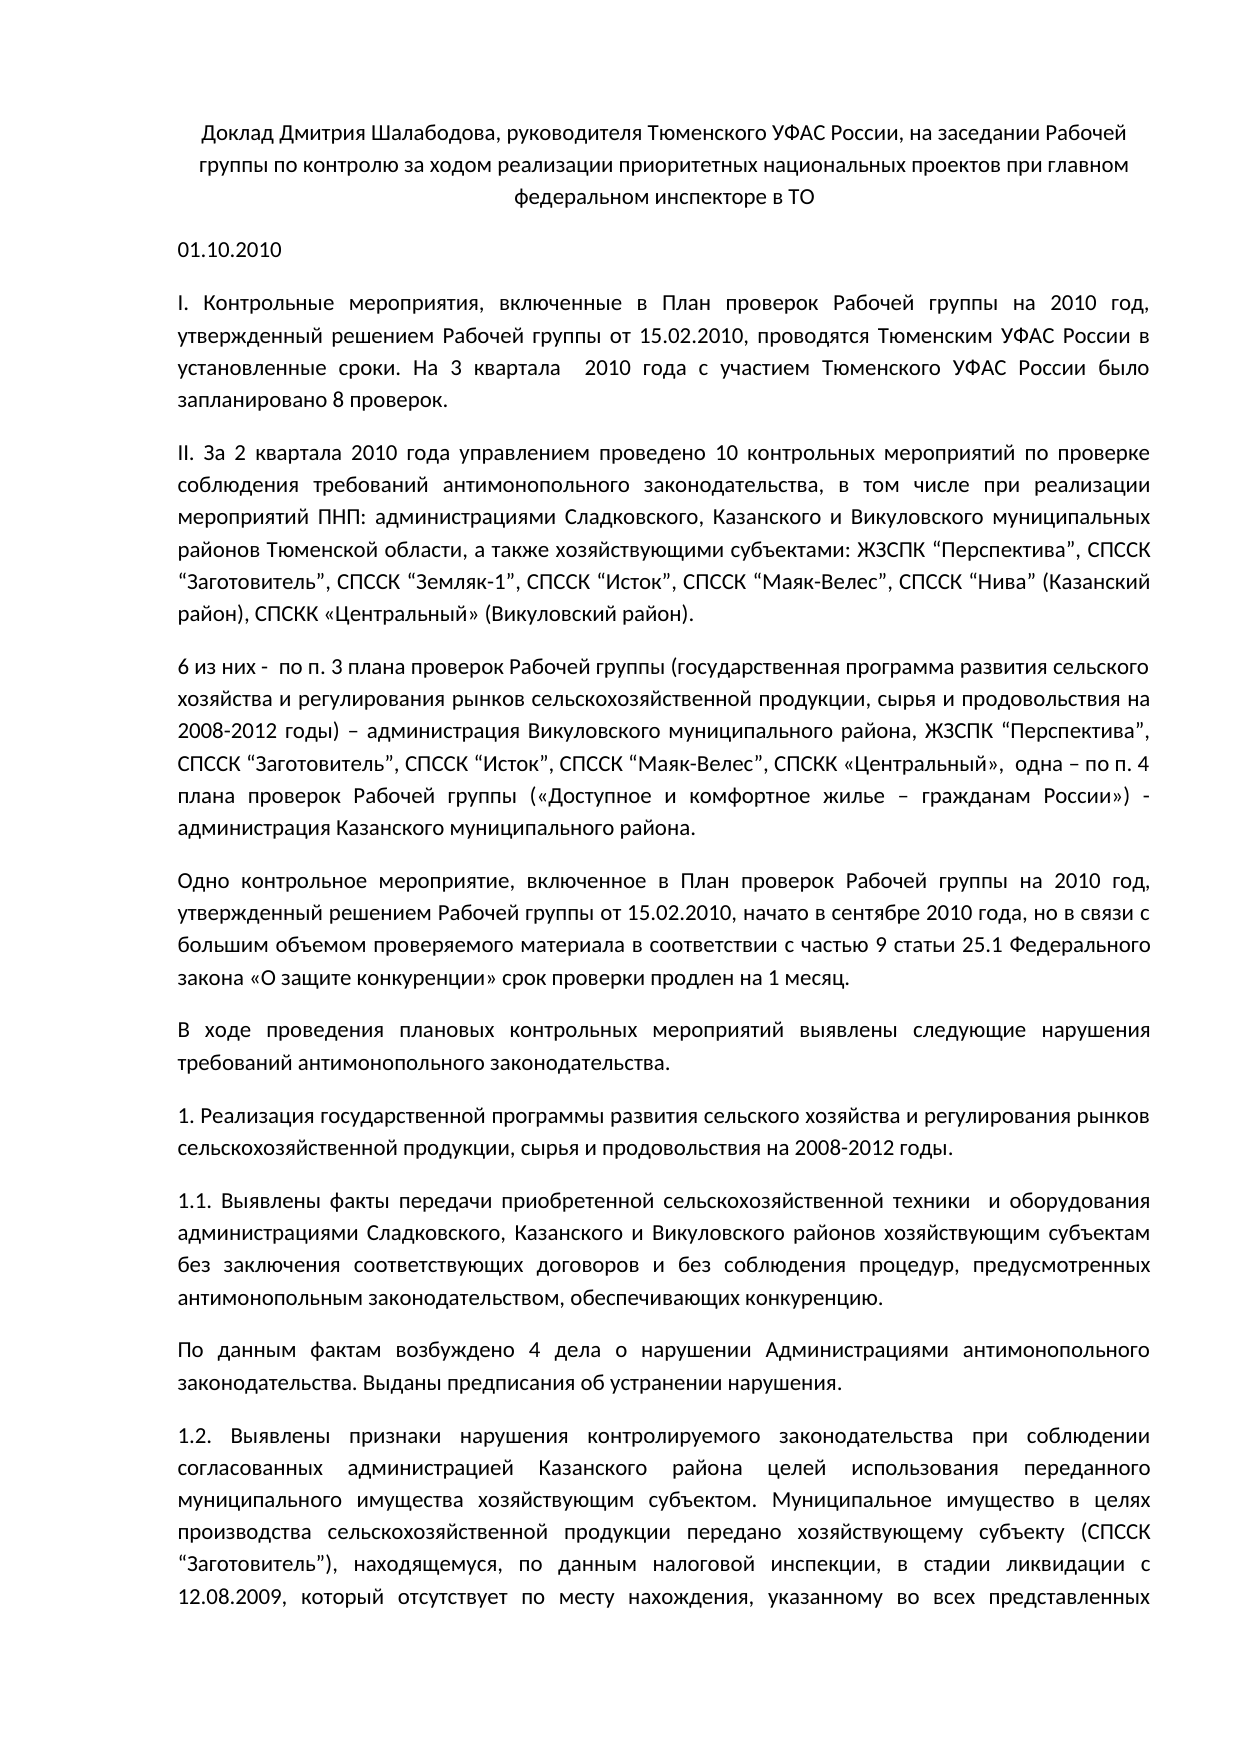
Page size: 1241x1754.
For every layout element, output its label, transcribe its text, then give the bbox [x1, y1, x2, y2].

text 1. Реализация государственной программы развития сельского хозяйства и регулирования рынков сельскохозяйственной продукции, сырья и продовольствия на 2008-2012 годы. [177, 1101, 1152, 1161]
text I. Контрольные мероприятия, включенные в План проверок Рабочей группы на 2010 год, утвержденный решением Рабочей группы от 15.02.2010, проводятся Тюменским УФАС России в установленные сроки. На 3 квартала 2010 года с участием Тюменского УФАС России было запланировано 8 проверок. [177, 288, 1152, 413]
text По данным фактам возбуждено 4 дела о нарушении Администрациями антимонопольного законодательства. Выданы предписания об устранении нарушения. [177, 1336, 1152, 1396]
text 6 из них - по п. 3 плана проверок Рабочей группы (государственная программа развития сельского хозяйства и регулирования рынков сельскохозяйственной продукции, сырья и продовольствия на 2008-2012 годы) – администрация Викуловского муниципального района, ЖЗСПК “Перспектива”, СПССК “Заготовитель”, СПССК “Исток”, СПССК “Маяк-Велес”, СПСКК «Центральный», одна – по п. 4 плана проверок Рабочей группы («Доступное и комфортное жилье – гражданам России») - администрация Казанского муниципального района. [177, 652, 1152, 841]
text 1.1. Выявлены факты передачи приобретенной сельскохозяйственной техники и оборудования администрациями Сладковского, Казанского и Викуловского районов хозяйствующим субъектам без заключения соответствующих договоров и без соблюдения процедур, предусмотренных антимонопольным законодательством, обеспечивающих конкуренцию. [177, 1186, 1152, 1311]
text Одно контрольное мероприятие, включенное в План проверок Рабочей группы на 2010 год, утвержденный решением Рабочей группы от 15.02.2010, начато в сентябре 2010 года, но в связи с большим объемом проверяемого материала в соответствии с частью 9 статьи 25.1 Федерального закона «О защите конкуренции» срок проверки продлен на 1 месяц. [177, 866, 1152, 991]
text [177, 1421, 1152, 1610]
text В ходе проведения плановых контрольных мероприятий выявлены следующие нарушения требований антимонопольного законодательства. [177, 1016, 1152, 1076]
text 01.10.2010 [177, 236, 1152, 263]
text Доклад Дмитрия Шалабодова, руководителя Тюменского УФАС России, на заседании Рабочей группы по контролю за ходом реализации приоритетных национальных проектов при главном федеральном инспекторе в ТО [177, 118, 1152, 211]
text II. За 2 квартала 2010 года управлением проведено 10 контрольных мероприятий по проверке соблюдения требований антимонопольного законодательства, в том числе при реализации мероприятий ПНП: администрациями Сладковского, Казанского и Викуловского муниципальных районов Тюменской области, а также хозяйствующими субъектами: ЖЗСПК “Перспектива”, СПССК “Заготовитель”, СПССК “Земляк-1”, СПССК “Исток”, СПССК “Маяк-Велес”, СПССК “Нива” (Казанский район), СПСКК «Центральный» (Викуловский район). [177, 438, 1152, 627]
